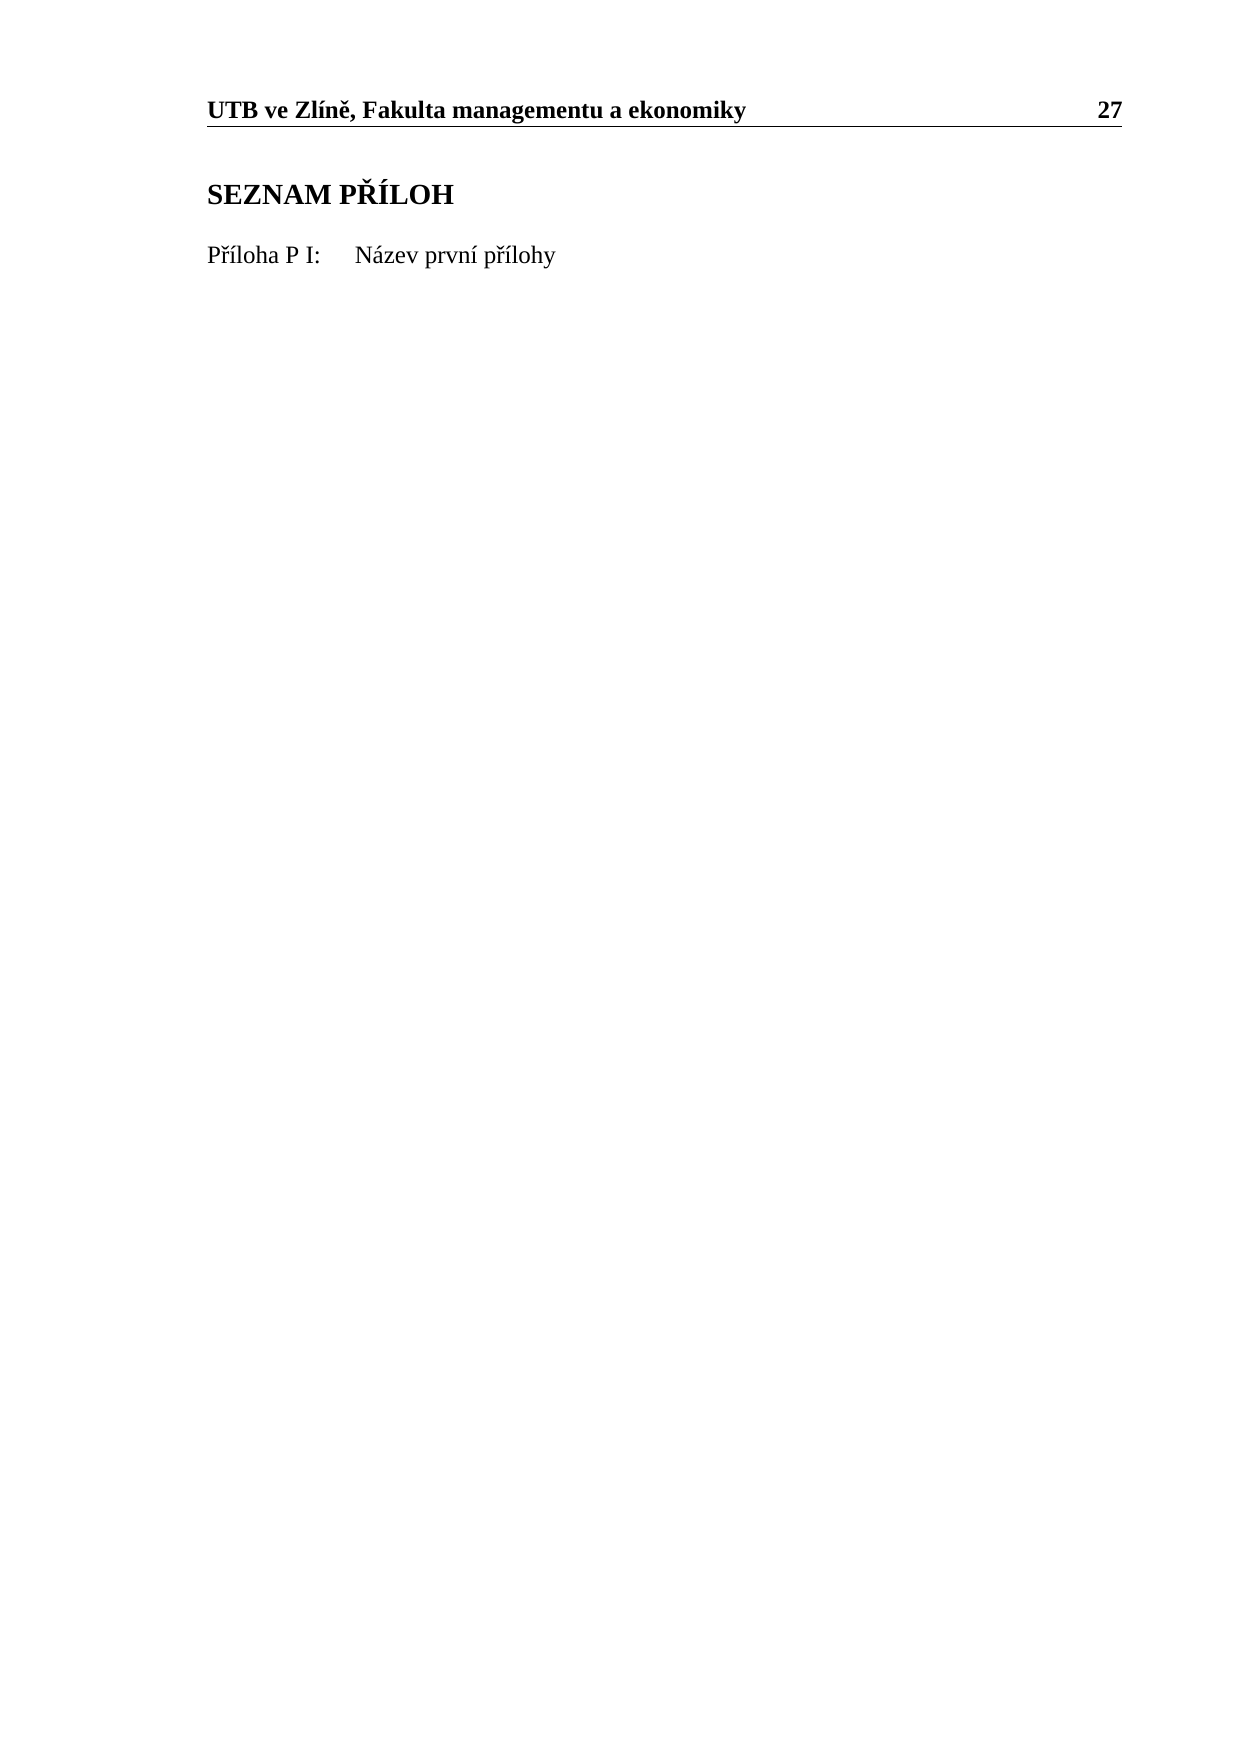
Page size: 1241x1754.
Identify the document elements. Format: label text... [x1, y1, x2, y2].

text Seznam příloh [207, 177, 1122, 211]
text Příloha P I: Název první přílohy [207, 240, 1122, 269]
